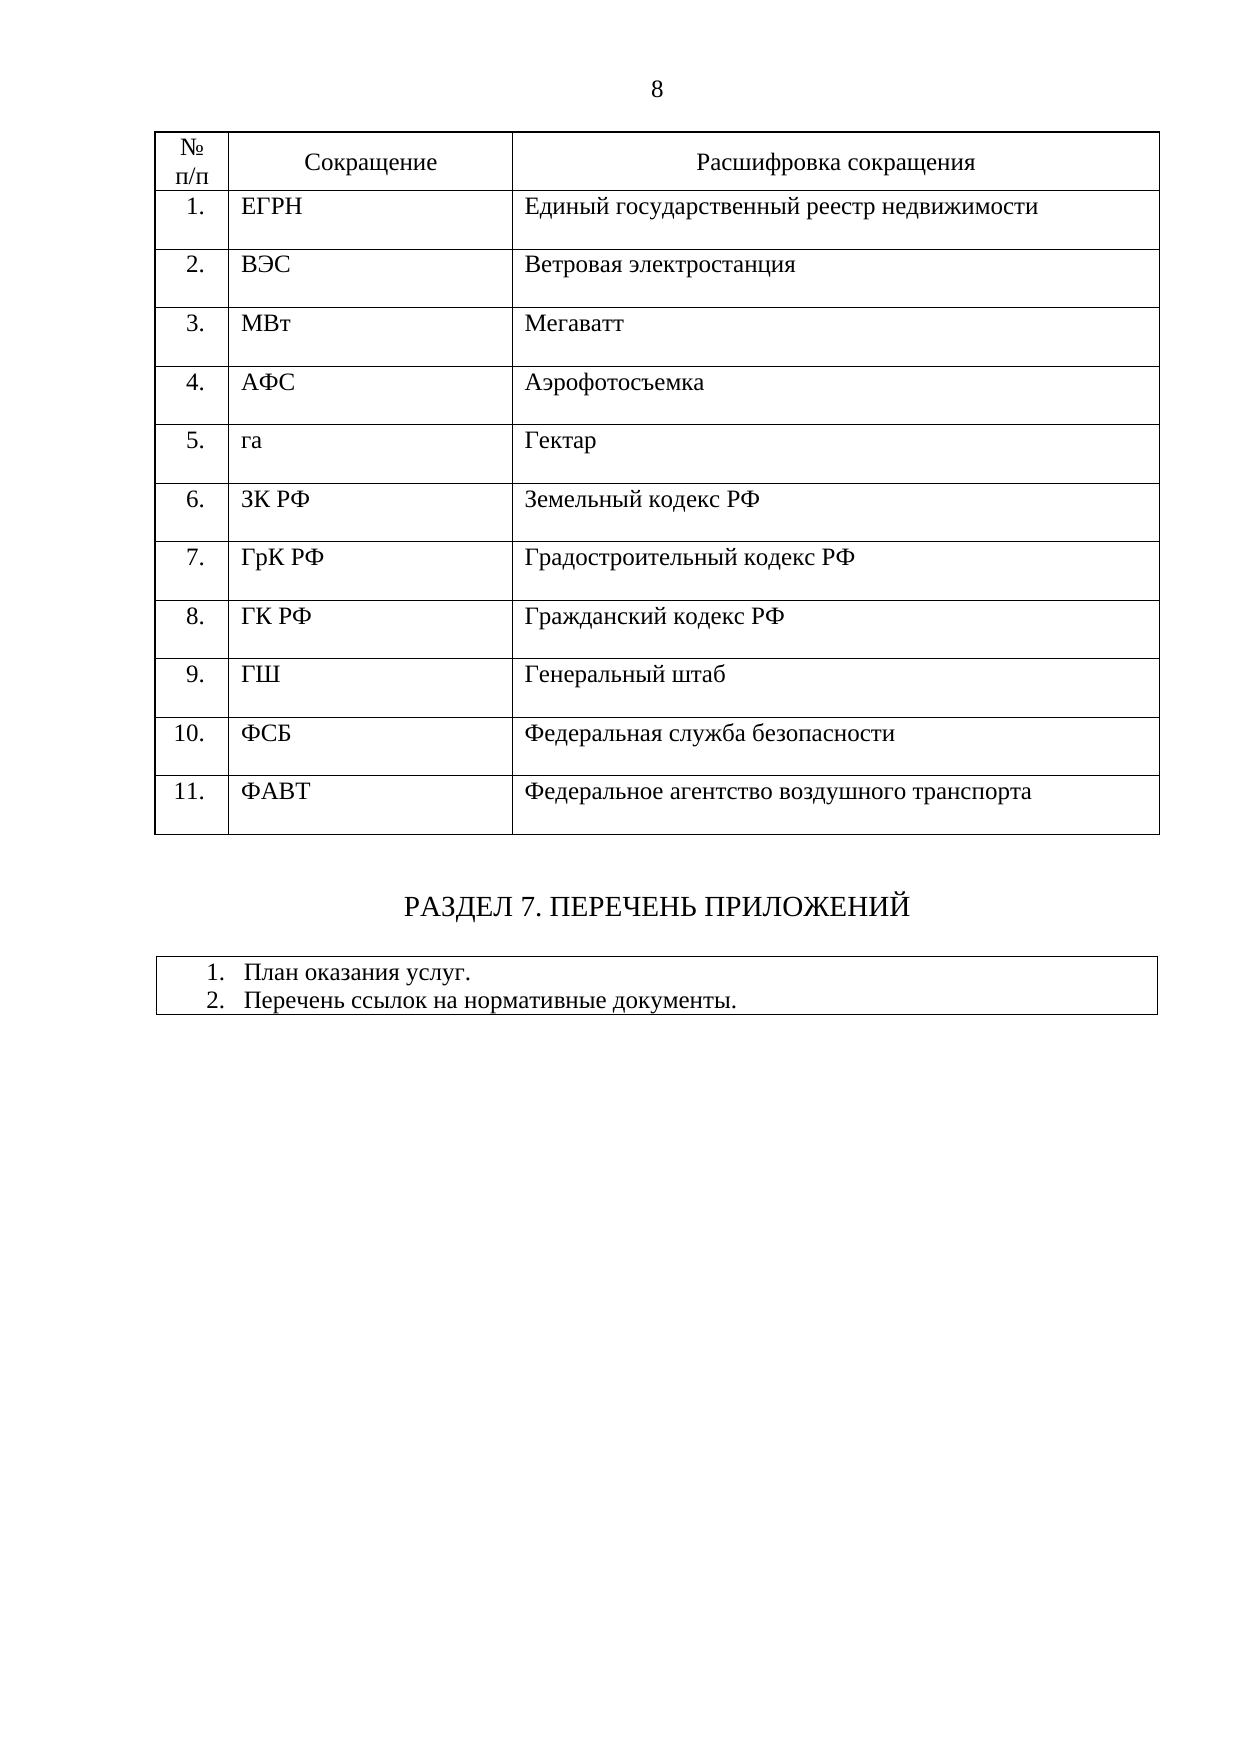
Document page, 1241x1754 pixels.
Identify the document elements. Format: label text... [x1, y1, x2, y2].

table_cell Градостроительный кодекс РФ [513, 542, 1159, 600]
table_header № п/п [156, 133, 228, 190]
table_cell Земельный кодекс РФ [513, 484, 1159, 541]
table_cell ГШ [229, 659, 512, 717]
table_cell АФС [229, 367, 512, 424]
table_cell Ветровая электростанция [513, 250, 1159, 307]
table_cell га [229, 425, 512, 483]
table_cell [156, 425, 228, 483]
table_cell ЕГРН [229, 191, 512, 248]
table_cell Гектар [513, 425, 1159, 483]
table_cell Федеральная служба безопасности [513, 718, 1159, 775]
table_cell ВЭС [229, 250, 512, 307]
table_cell [156, 542, 228, 600]
table_cell ФСБ [229, 718, 512, 775]
table_cell Федеральное агентство воздушного транспорта [513, 776, 1159, 834]
table_cell Мегаватт [513, 308, 1159, 366]
table_cell Аэрофотосъемка [513, 367, 1159, 424]
table_cell [156, 659, 228, 717]
table_cell [156, 484, 228, 541]
table_cell [156, 601, 228, 658]
table_cell ФАВТ [229, 776, 512, 834]
text РАЗДЕЛ 7. ПЕРЕЧЕНЬ ПРИЛОЖЕНИЙ [133, 889, 1181, 922]
table_cell ЗК РФ [229, 484, 512, 541]
table_cell [156, 308, 228, 366]
table_cell [156, 367, 228, 424]
table_cell МВт [229, 308, 512, 366]
table_cell Единый государственный реестр недвижимости [513, 191, 1159, 248]
table_cell [156, 191, 228, 248]
table_header Расшифровка сокращения [513, 133, 1159, 190]
table_cell [156, 776, 228, 834]
table_cell ГрК РФ [229, 542, 512, 600]
table_cell [156, 718, 228, 775]
table_header План оказания услуг. Перечень ссылок на нормативные документы. [157, 957, 1157, 1014]
table_cell Генеральный штаб [513, 659, 1159, 717]
table_cell [156, 250, 228, 307]
table_header Сокращение [229, 133, 512, 190]
table_cell Гражданский кодекс РФ [513, 601, 1159, 658]
table_cell ГК РФ [229, 601, 512, 658]
